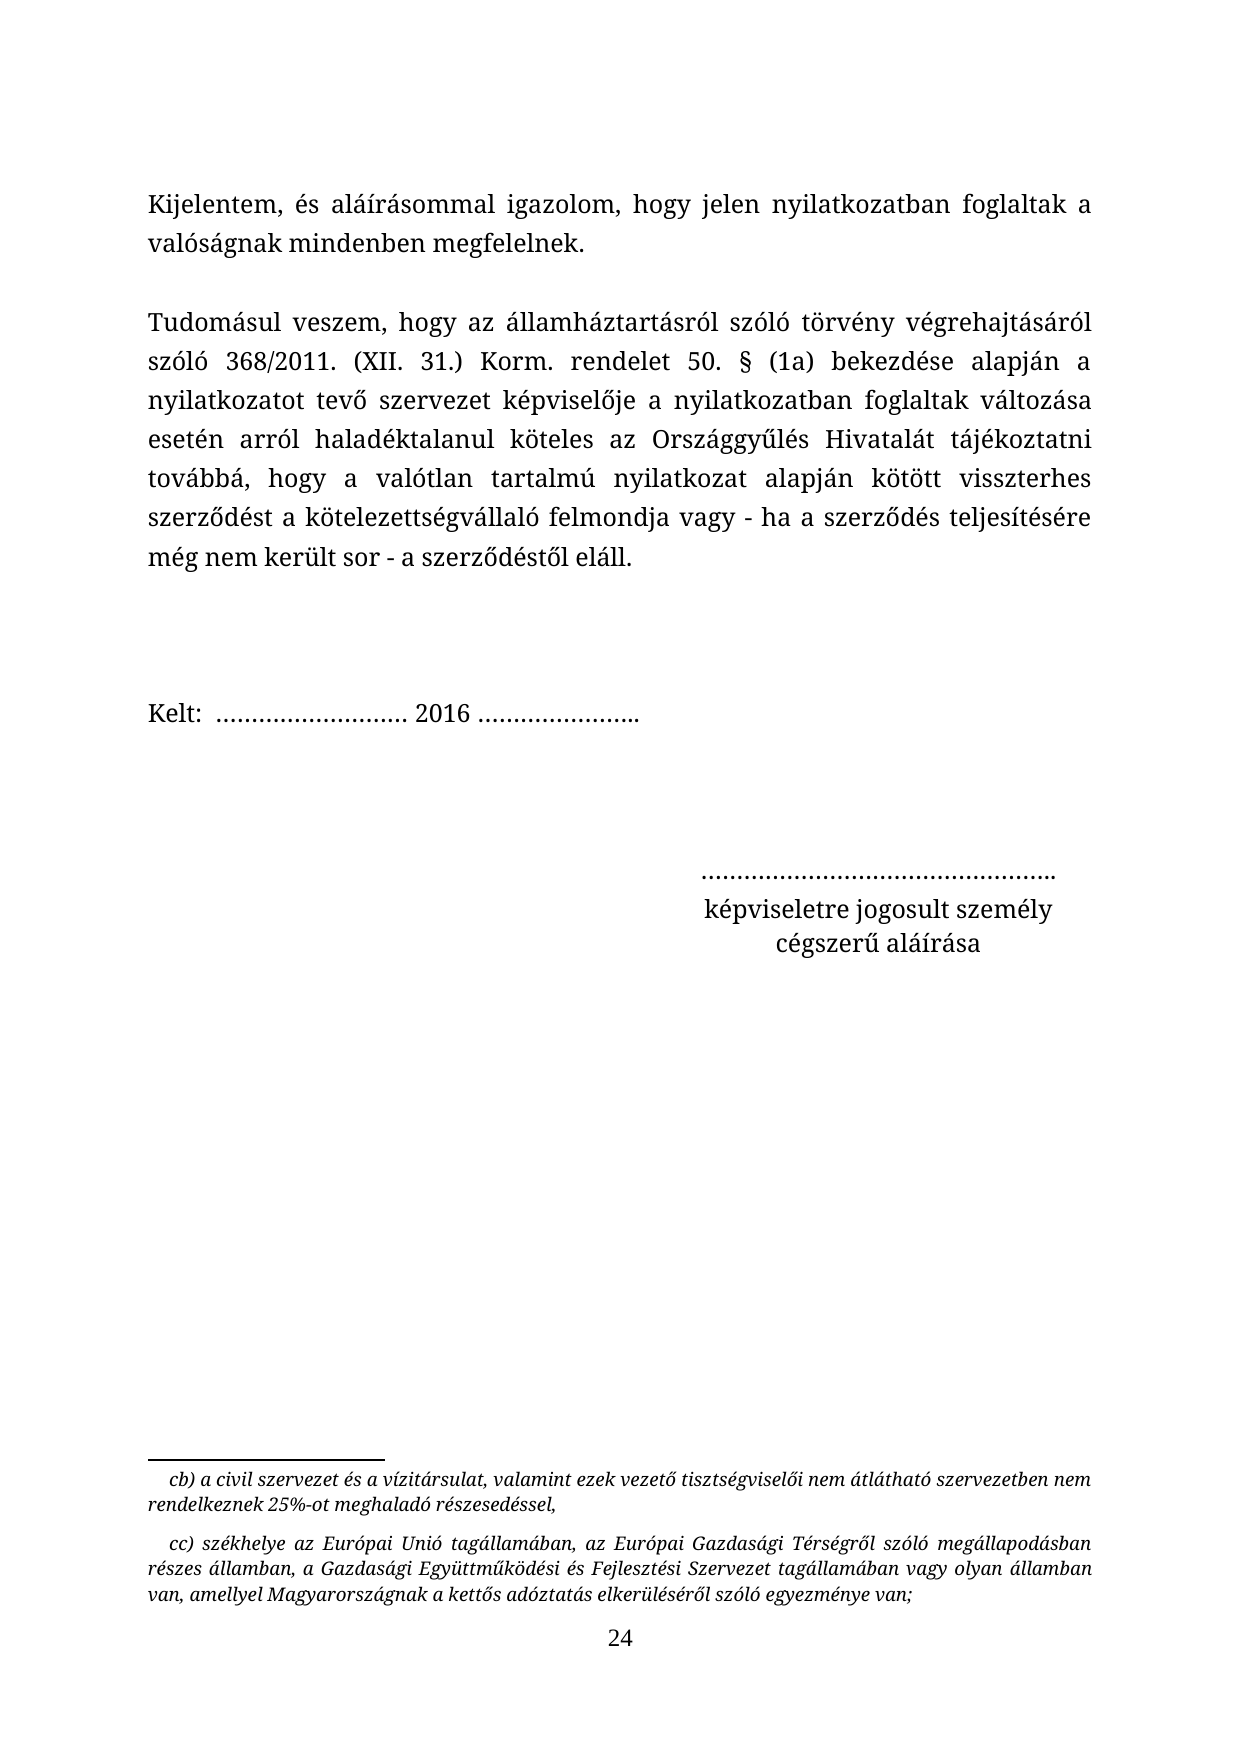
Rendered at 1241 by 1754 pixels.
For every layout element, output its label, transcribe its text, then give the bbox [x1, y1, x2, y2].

text képviseletre jogosult személy cégszerű aláírása [664, 892, 1093, 960]
text Tudomásul veszem, hogy az államháztartásról szóló törvény végrehajtásáról szóló 368/2011. (XII. 31.) Korm. rendelet 50. § (1a) bekezdése alapján a nyilatkozatot tevő szervezet képviselője a nyilatkozatban foglaltak változása esetén arról haladéktalanul köteles az Országgyűlés Hivatalát tájékoztatni továbbá, hogy a valótlan tartalmú nyilatkozat alapján kötött visszterhes szerződést a kötelezettségvállaló felmondja vagy - ha a szerződés teljesítésére még nem került sor - a szerződéstől eláll. [148, 304, 1093, 573]
text Kijelentem, és aláírásommal igazolom, hogy jelen nyilatkozatban foglaltak a valóságnak mindenben megfelelnek. [148, 187, 1093, 260]
text Kelt: ……………………… 2016 ………………….. [148, 696, 1093, 730]
text ………………………………………….. [664, 853, 1093, 887]
